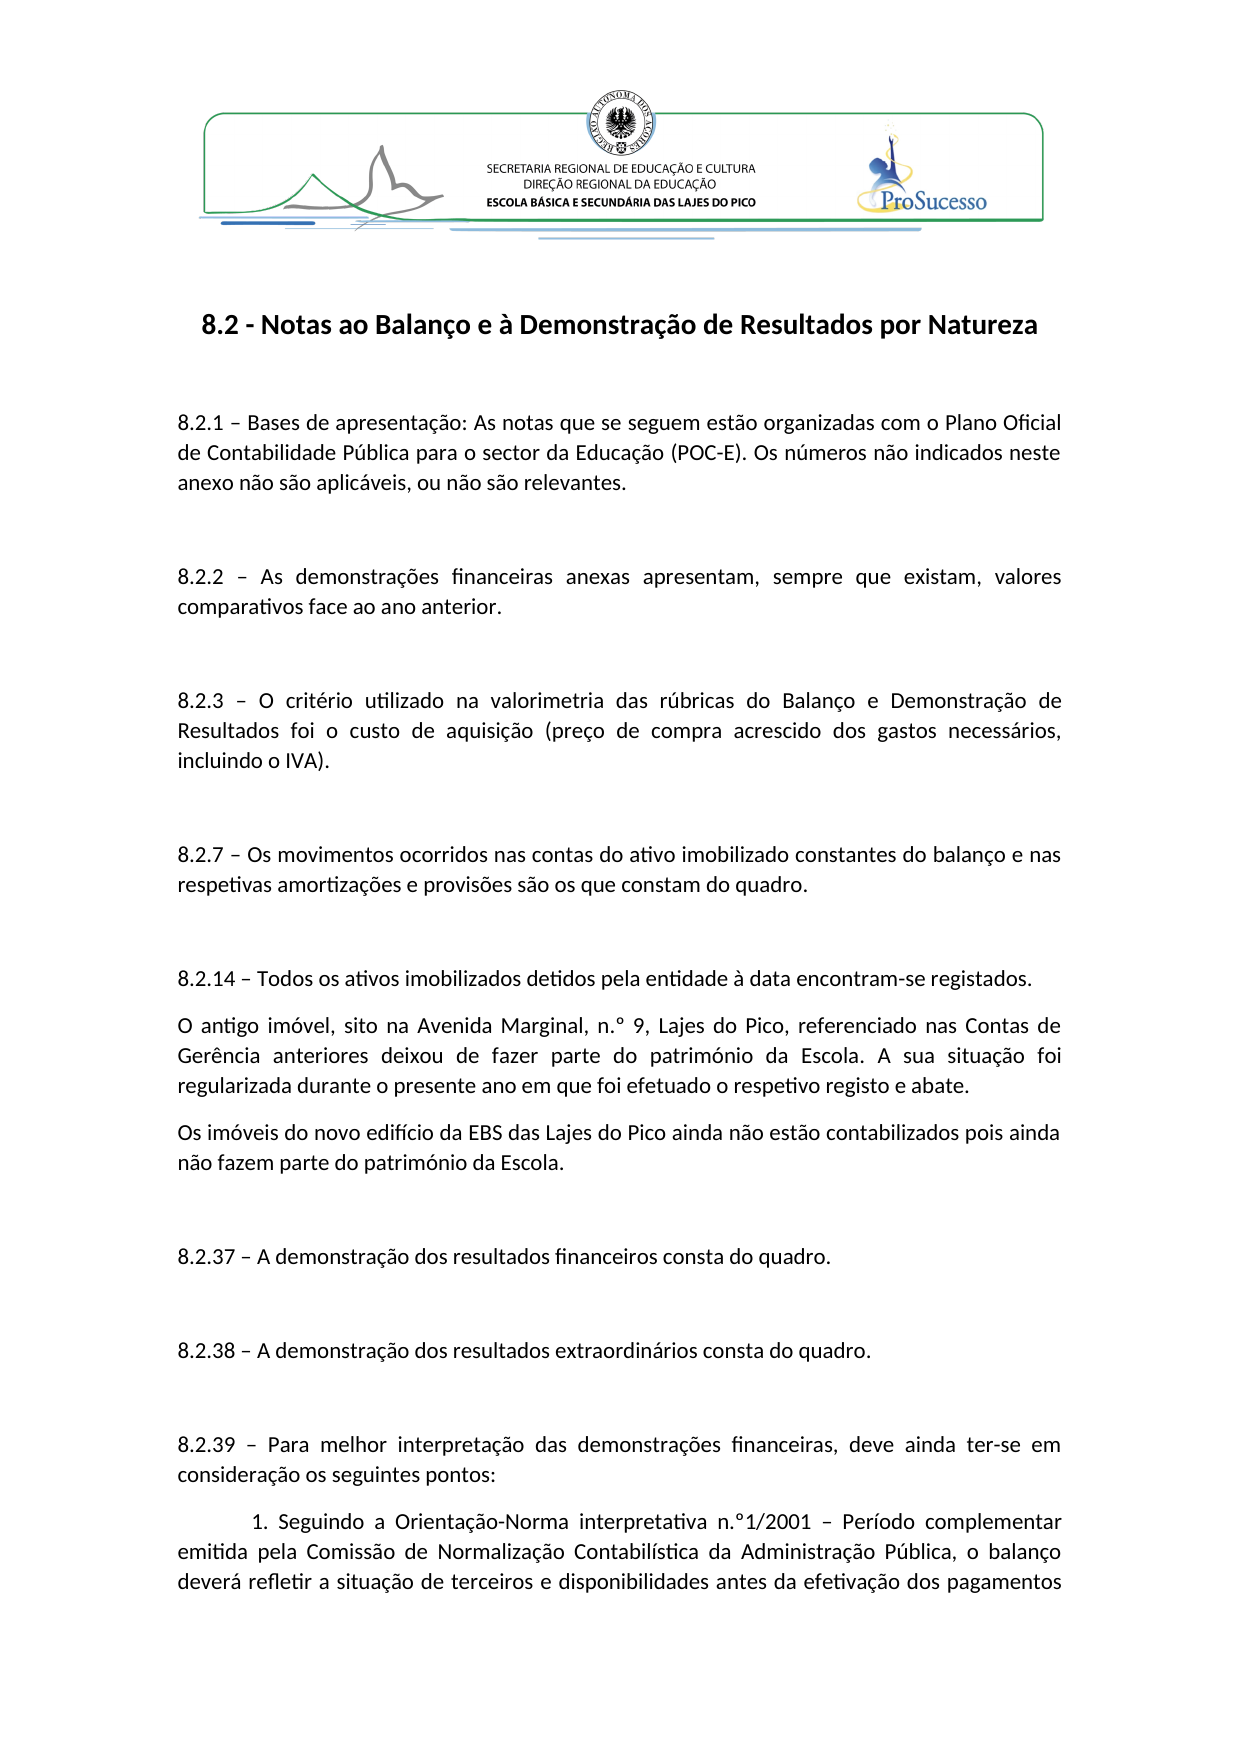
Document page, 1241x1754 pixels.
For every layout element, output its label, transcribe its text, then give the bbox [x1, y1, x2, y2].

text 8.2.2 – As demonstrações financeiras anexas apresentam, sempre que existam, valores comparativos face ao ano anterior. [177, 562, 1063, 620]
text 8.2 - Notas ao Balanço e à Demonstração de Resultados por Natureza [177, 306, 1063, 341]
text 8.2.7 – Os movimentos ocorridos nas contas do ativo imobilizado constantes do balanço e nas respetivas amortizações e provisões são os que constam do quadro. [177, 840, 1063, 898]
text 8.2.14 – Todos os ativos imobilizados detidos pela entidade à data encontram-se registados. [177, 964, 1063, 992]
text 8.2.1 – Bases de apresentação: As notas que se seguem estão organizadas com o Plano Oficial de Contabilidade Pública para o sector da Educação (POC-E). Os números não indicados neste anexo não são aplicáveis, ou não são relevantes. [177, 408, 1063, 496]
text 8.2.37 – A demonstração dos resultados financeiros consta do quadro. [177, 1242, 1063, 1270]
text 8.2.3 – O critério utilizado na valorimetria das rúbricas do Balanço e Demonstração de Resultados foi o custo de aquisição (preço de compra acrescido dos gastos necessários, incluindo o IVA). [177, 686, 1063, 774]
text Os imóveis do novo edifício da EBS das Lajes do Pico ainda não estão contabilizados pois ainda não fazem parte do património da Escola. [177, 1118, 1063, 1176]
picture [177, 73, 1063, 259]
text 8.2.38 – A demonstração dos resultados extraordinários consta do quadro. [177, 1336, 1063, 1364]
text O antigo imóvel, sito na Avenida Marginal, n.º 9, Lajes do Pico, referenciado nas Contas de Gerência anteriores deixou de fazer parte do património da Escola. A sua situação foi regularizada durante o presente ano em que foi efetuado o respetivo registo e abate. [177, 1011, 1063, 1099]
text 8.2.39 – Para melhor interpretação das demonstrações financeiras, deve ainda ter-se em consideração os seguintes pontos: [177, 1430, 1063, 1488]
